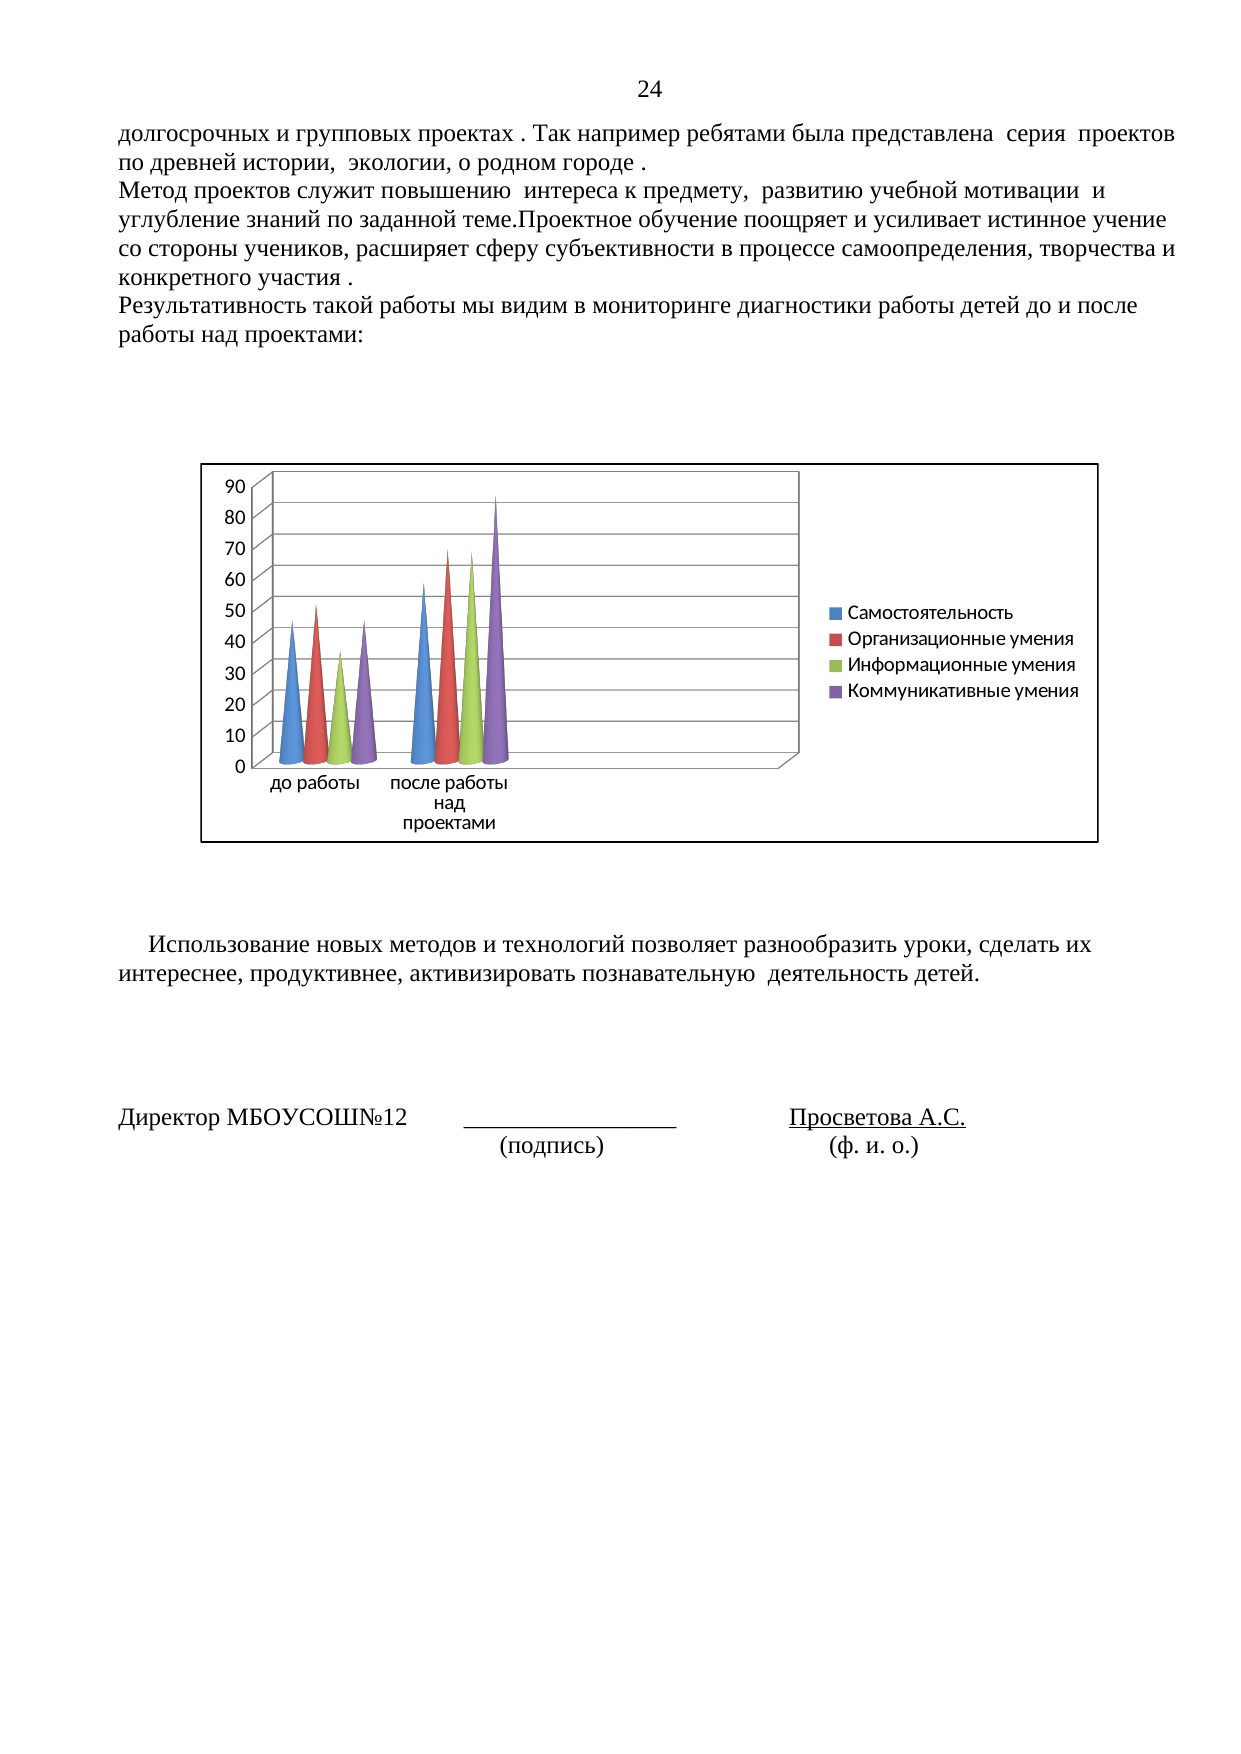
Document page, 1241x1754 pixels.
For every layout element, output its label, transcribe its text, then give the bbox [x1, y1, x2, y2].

text (подпись) (ф. и. о.) [118, 1130, 1181, 1159]
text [118, 118, 1181, 176]
text Директор МБОУСОШ№12 _________________ Просветова А.С. [118, 1102, 1181, 1130]
text Результативность такой работы мы видим в мониторинге диагностики работы детей до и после работы над проектами: [364, 291, 1181, 348]
text Метод проектов служит повышению интереса к предмету, развитию учебной мотивации и углубление знаний по заданной теме.Проектное обучение поощряет и усиливает истинное учение со стороны учеников, расширяет сферу субъективности в процессе самоопределения, творчества и конкретного участия . [353, 176, 1181, 291]
text Использование новых методов и технологий позволяет разнообразить уроки, сделать их интереснее, продуктивнее, активизировать познавательную деятельность детей. [118, 929, 1181, 987]
